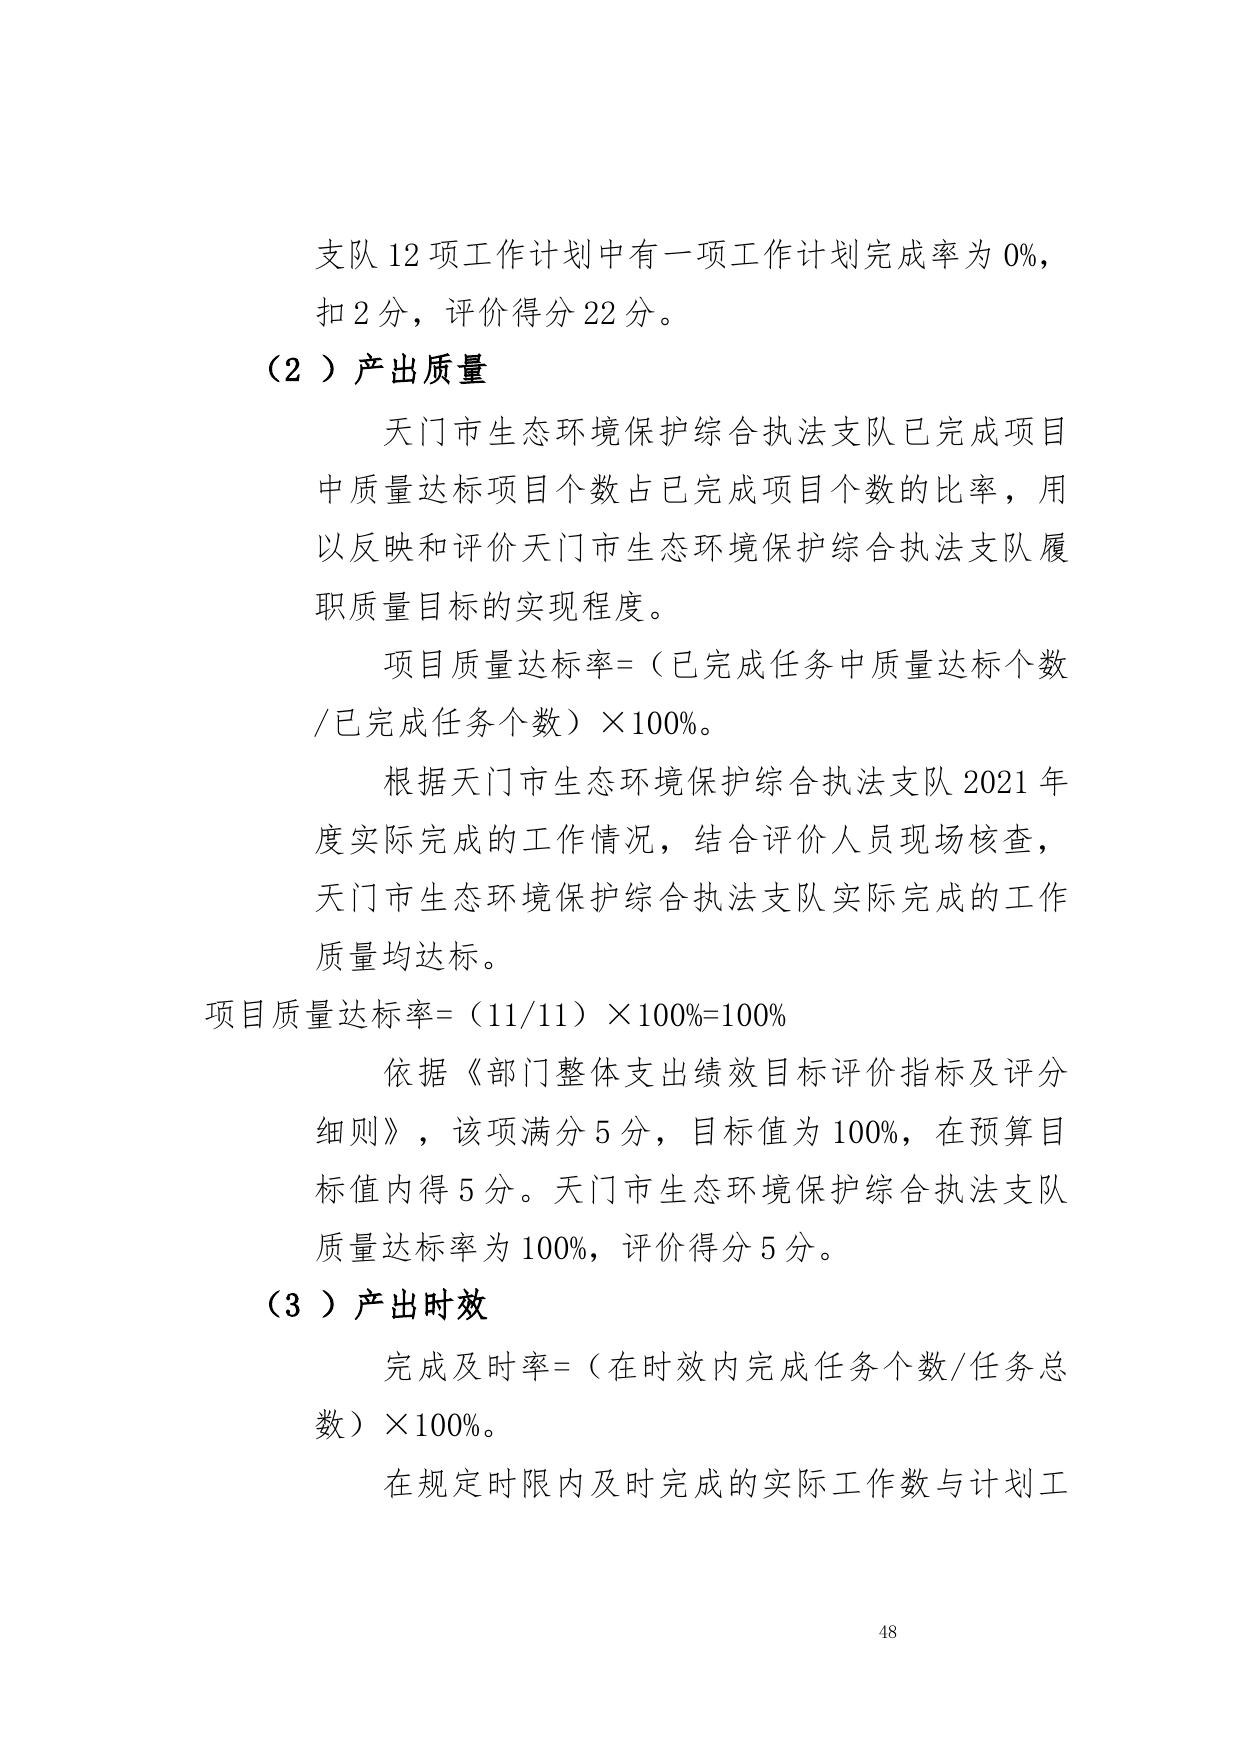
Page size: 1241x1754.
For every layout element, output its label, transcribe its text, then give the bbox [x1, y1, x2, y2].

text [313, 219, 1070, 336]
list （3）产出时效 [182, 1271, 1070, 1332]
text 依据《部门整体支出绩效目标评价指标及评分细则》，该项满分5分，目标值为100%，在预算目标值内得5分。天门市生态环境保护综合执法支队质量达标率为100%，评价得分5分。 [313, 1038, 1070, 1271]
text 根据天门市生态环境保护综合执法支队2021年度实际完成的工作情况，结合评价人员现场核查，天门市生态环境保护综合执法支队实际完成的工作质量均达标。 [313, 746, 1070, 980]
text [313, 1448, 1070, 1507]
list （2）产出质量 [248, 336, 1070, 396]
text 项目质量达标率=（11/11）×100%=100% [182, 980, 1070, 1038]
text 天门市生态环境保护综合执法支队已完成项目中质量达标项目个数占已完成项目个数的比率，用以反映和评价天门市生态环境保护综合执法支队履职质量目标的实现程度。 [313, 396, 1070, 630]
text 项目质量达标率=（已完成任务中质量达标个数/已完成任务个数）×100%。 [313, 630, 1070, 746]
text 完成及时率=（在时效内完成任务个数/任务总数）×100%。 [313, 1332, 1070, 1448]
